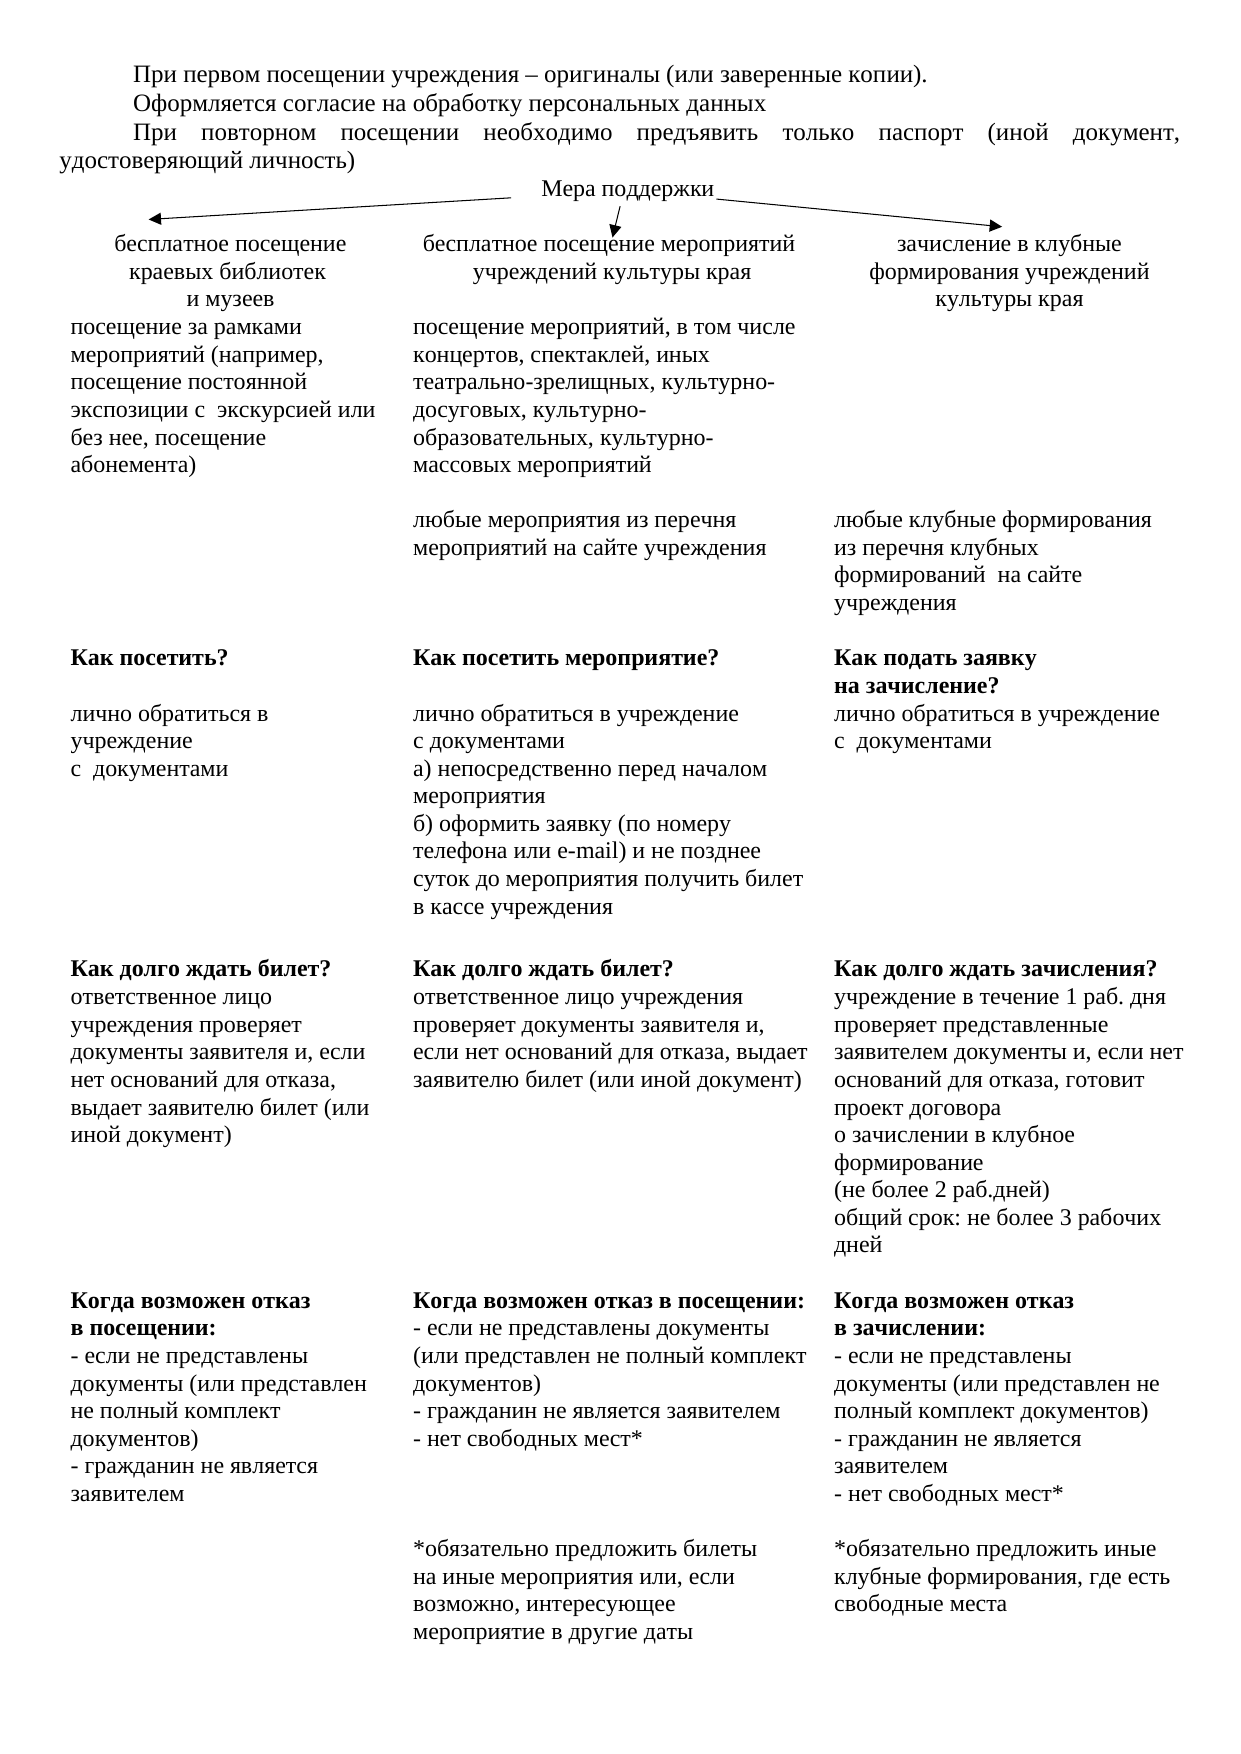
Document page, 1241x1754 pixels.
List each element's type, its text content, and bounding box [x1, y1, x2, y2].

table_cell любые клубные формирования из перечня клубных формирований на сайте учреждения [823, 312, 1196, 643]
table_cell посещение за рамками мероприятий (например, посещение постоянной экспозиции с экскурсией или без нее, посещение абонемента) [59, 312, 402, 643]
text При первом посещении учреждения – оригиналы (или заверенные копии). [59, 59, 1181, 88]
table_cell Как подать заявку на зачисление? лично обратиться в учреждение с документами [823, 643, 1196, 954]
table_cell Как долго ждать билет? ответственное лицо учреждения проверяет документы заявителя и, если нет оснований для отказа, выдает заявителю билет (или иной документ) [59, 955, 402, 1286]
table_cell [632, 202, 823, 229]
table_cell Как посетить мероприятие? лично обратиться в учреждение с документами а) непосредственно перед началом мероприятия б) оформить заявку (по номеру телефона или e-mail) и не позднее суток до мероприятия получить билет в кассе учреждения [402, 643, 823, 954]
table_cell бесплатное посещение мероприятий учреждений культуры края [402, 229, 823, 312]
table_cell Когда возможен отказ в зачислении: - если не представлены документы (или представлен не полный комплект документов) - гражданин не является заявителем - нет свободных мест* *обязательно предложить иные клубные формирования, где есть свободные места [823, 1286, 1196, 1644]
table_cell [402, 202, 632, 229]
text Оформляется согласие на обработку персональных данных [59, 88, 1181, 117]
table_cell [823, 202, 1196, 229]
table_cell бесплатное посещение краевых библиотек и музеев [59, 229, 402, 312]
table_cell посещение мероприятий, в том числе концертов, спектаклей, иных театрально-зрелищных, культурно-досуговых, культурно-образовательных, культурно-массовых мероприятий любые мероприятия из перечня мероприятий на сайте учреждения [402, 312, 823, 643]
table_cell Как посетить? лично обратиться в учреждение с документами [59, 643, 402, 954]
table_cell зачисление в клубные формирования учреждений культуры края [823, 229, 1196, 312]
table_cell [59, 202, 402, 229]
text При повторном посещении необходимо предъявить только паспорт (иной документ, удостоверяющий личность) [59, 117, 1181, 174]
table_cell Как долго ждать зачисления? учреждение в течение 1 раб. дня проверяет представленные заявителем документы и, если нет оснований для отказа, готовит проект договора о зачислении в клубное формирование (не более 2 раб.дней) общий срок: не более 3 рабочих дней [823, 955, 1196, 1286]
table_cell Когда возможен отказ в посещении: - если не представлены документы (или представлен не полный комплект документов) - гражданин не является заявителем - нет свободных мест* *обязательно предложить билеты на иные мероприятия или, если возможно, интересующее мероприятие в другие даты [402, 1286, 823, 1644]
table_header Мера поддержки [59, 174, 1196, 202]
table_cell Когда возможен отказ в посещении: - если не представлены документы (или представлен не полный комплект документов) - гражданин не является заявителем [59, 1286, 402, 1644]
table_cell Как долго ждать билет? ответственное лицо учреждения проверяет документы заявителя и, если нет оснований для отказа, выдает заявителю билет (или иной документ) [402, 955, 823, 1286]
